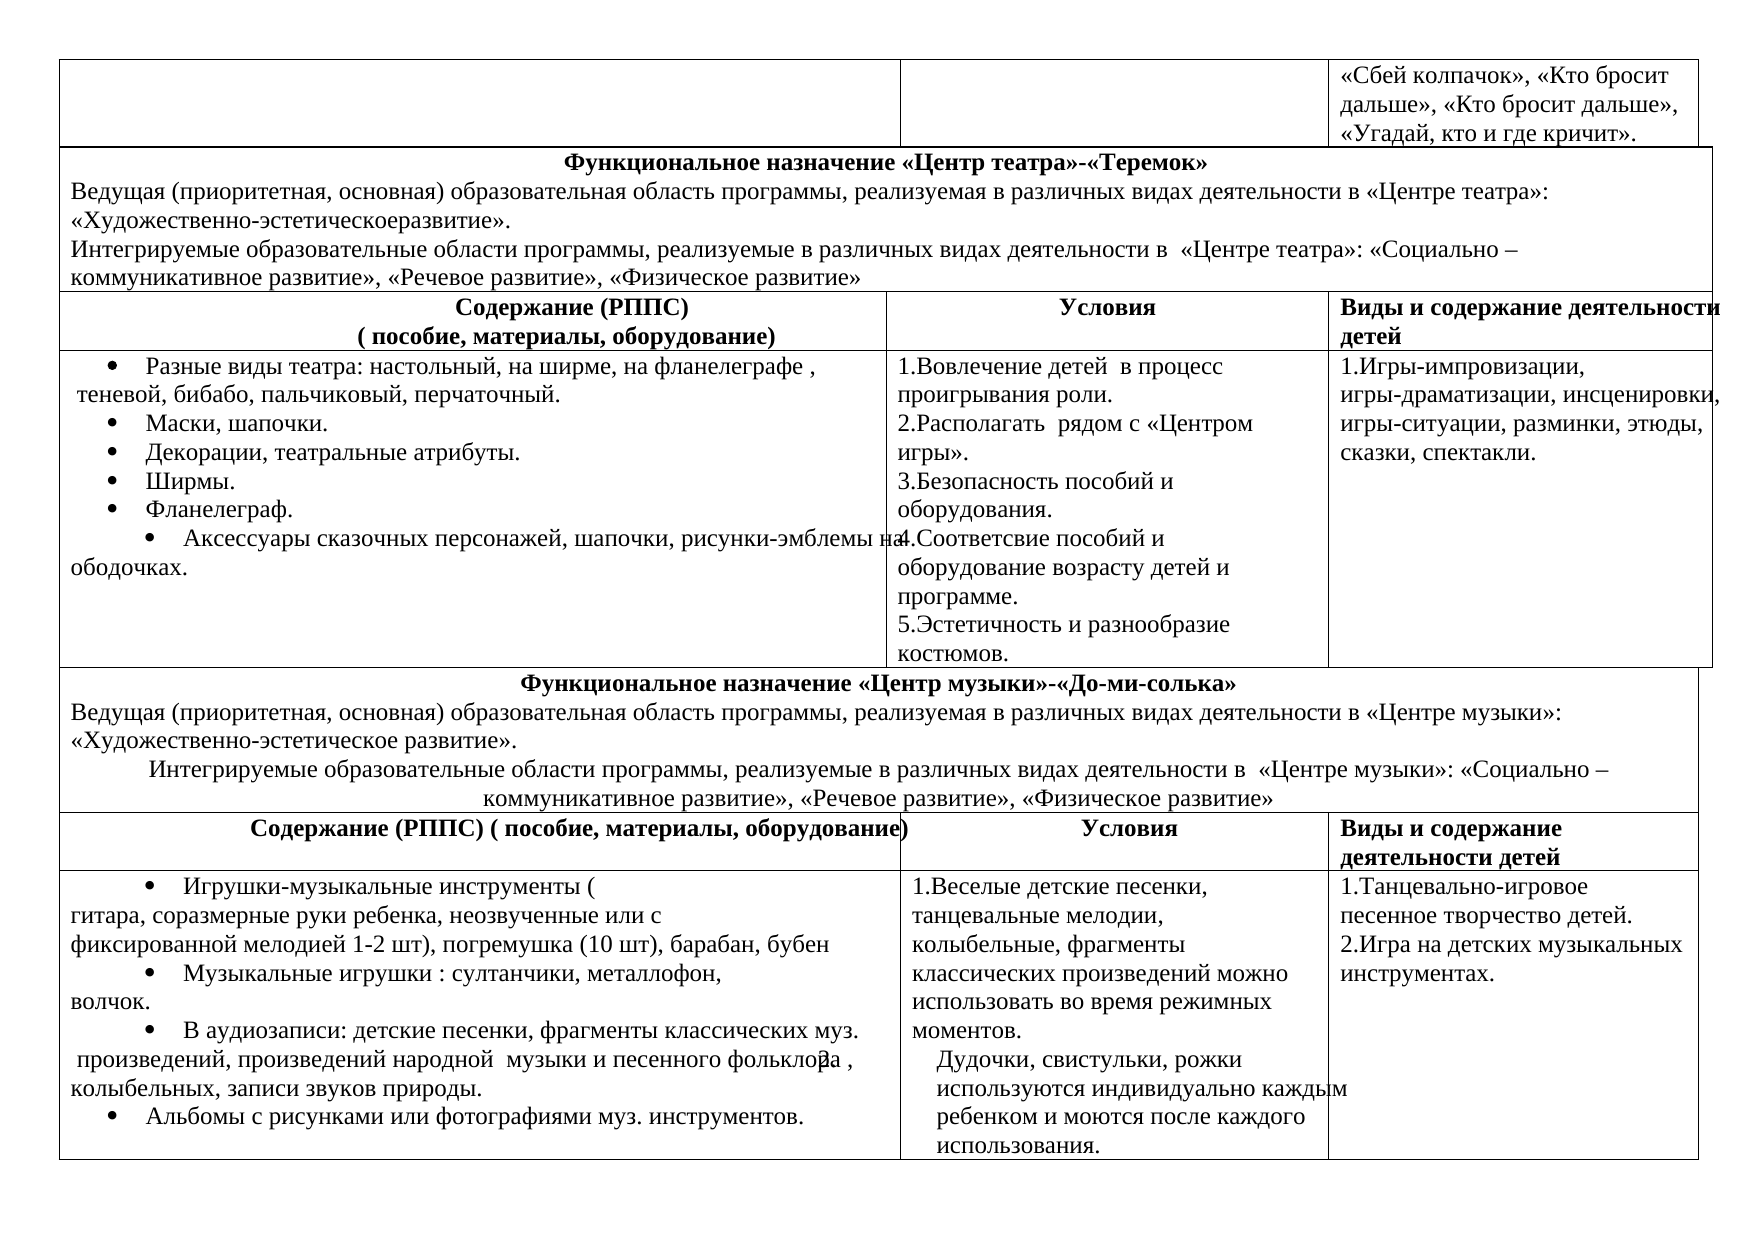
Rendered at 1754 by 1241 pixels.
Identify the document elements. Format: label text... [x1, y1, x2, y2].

table_cell Виды и содержание деятельности детей [1329, 292, 1712, 350]
table_cell Содержание (РППС) ( пособие, материалы, оборудование) [60, 292, 886, 350]
table_cell 1.Игры-импровизации, игры-драматизации, инсценировки, игры-ситуации, разминки, этюды, сказки, спектакли. [1329, 351, 1712, 667]
table_cell Содержание (РППС) ( пособие, материалы, оборудование) [60, 813, 900, 870]
table_cell Условия [901, 813, 1328, 870]
table_cell 1.Танцевально-игровое песенное творчество детей. 2.Игра на детских музыкальных инструментах. [1329, 871, 1698, 1159]
table_cell 1.Вовлечение детей в процесс проигрывания роли. 2.Располагать рядом с «Центром игры». 3.Безопасность пособий и оборудования. 4.Соответсвие пособий и оборудование возрасту детей и программе. 5.Эстетичность и разнообразие костюмов. [887, 351, 1328, 667]
table_cell Виды и содержание деятельности детей [1329, 813, 1698, 870]
table_cell Разные виды театра: настольный, на ширме, на фланелеграфе , теневой, бибабо, пальчиковый, перчаточный. Маски, шапочки. Декорации, театральные атрибуты. Ширмы. Фланелеграф. Аксессуары сказочных персонажей, шапочки, рисунки-эмблемы на ободочках. [60, 351, 886, 667]
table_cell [901, 60, 1328, 146]
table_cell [60, 60, 900, 146]
table_cell 1.Веселые детские песенки, танцевальные мелодии, колыбельные, фрагменты классических произведений можно использовать во время режимных моментов. 2. Дудочки, свистульки, рожки используются индивидуально каждым ребенком и моются после каждого использования. [901, 871, 1328, 1159]
table_cell Условия [887, 292, 1328, 350]
table_cell Функциональное назначение «Центр музыки»-«До-ми-солька» Ведущая (приоритетная, основная) образовательная область программы, реализуемая в различных видах деятельности в «Центре музыки»: «Художественно-эстетическое развитие». Интегрируемые образовательные области программы, реализуемые в различных видах деятельности в «Центре музыки»: «Социально – коммуникативное развитие», «Речевое развитие», «Физическое развитие» [60, 668, 1698, 812]
table_cell Игрушки-музыкальные инструменты ( гитара, соразмерные руки ребенка, неозвученные или с фиксированной мелодией 1-2 шт), погремушка (10 шт), барабан, бубен Музыкальные игрушки : султанчики, металлофон, волчок. В аудиозаписи: детские песенки, фрагменты классических муз. произведений, произведений народной музыки и песенного фольклора , колыбельных, записи звуков природы. Альбомы с рисунками или фотографиями муз. инструментов. [60, 871, 900, 1159]
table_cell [1329, 60, 1698, 146]
table_cell Функциональное назначение «Центр театра»-«Теремок» Ведущая (приоритетная, основная) образовательная область программы, реализуемая в различных видах деятельности в «Центре театра»: «Художественно-эстетическоеразвитие». Интегрируемые образовательные области программы, реализуемые в различных видах деятельности в «Центре театра»: «Социально – коммуникативное развитие», «Речевое развитие», «Физическое развитие» [60, 148, 1712, 291]
